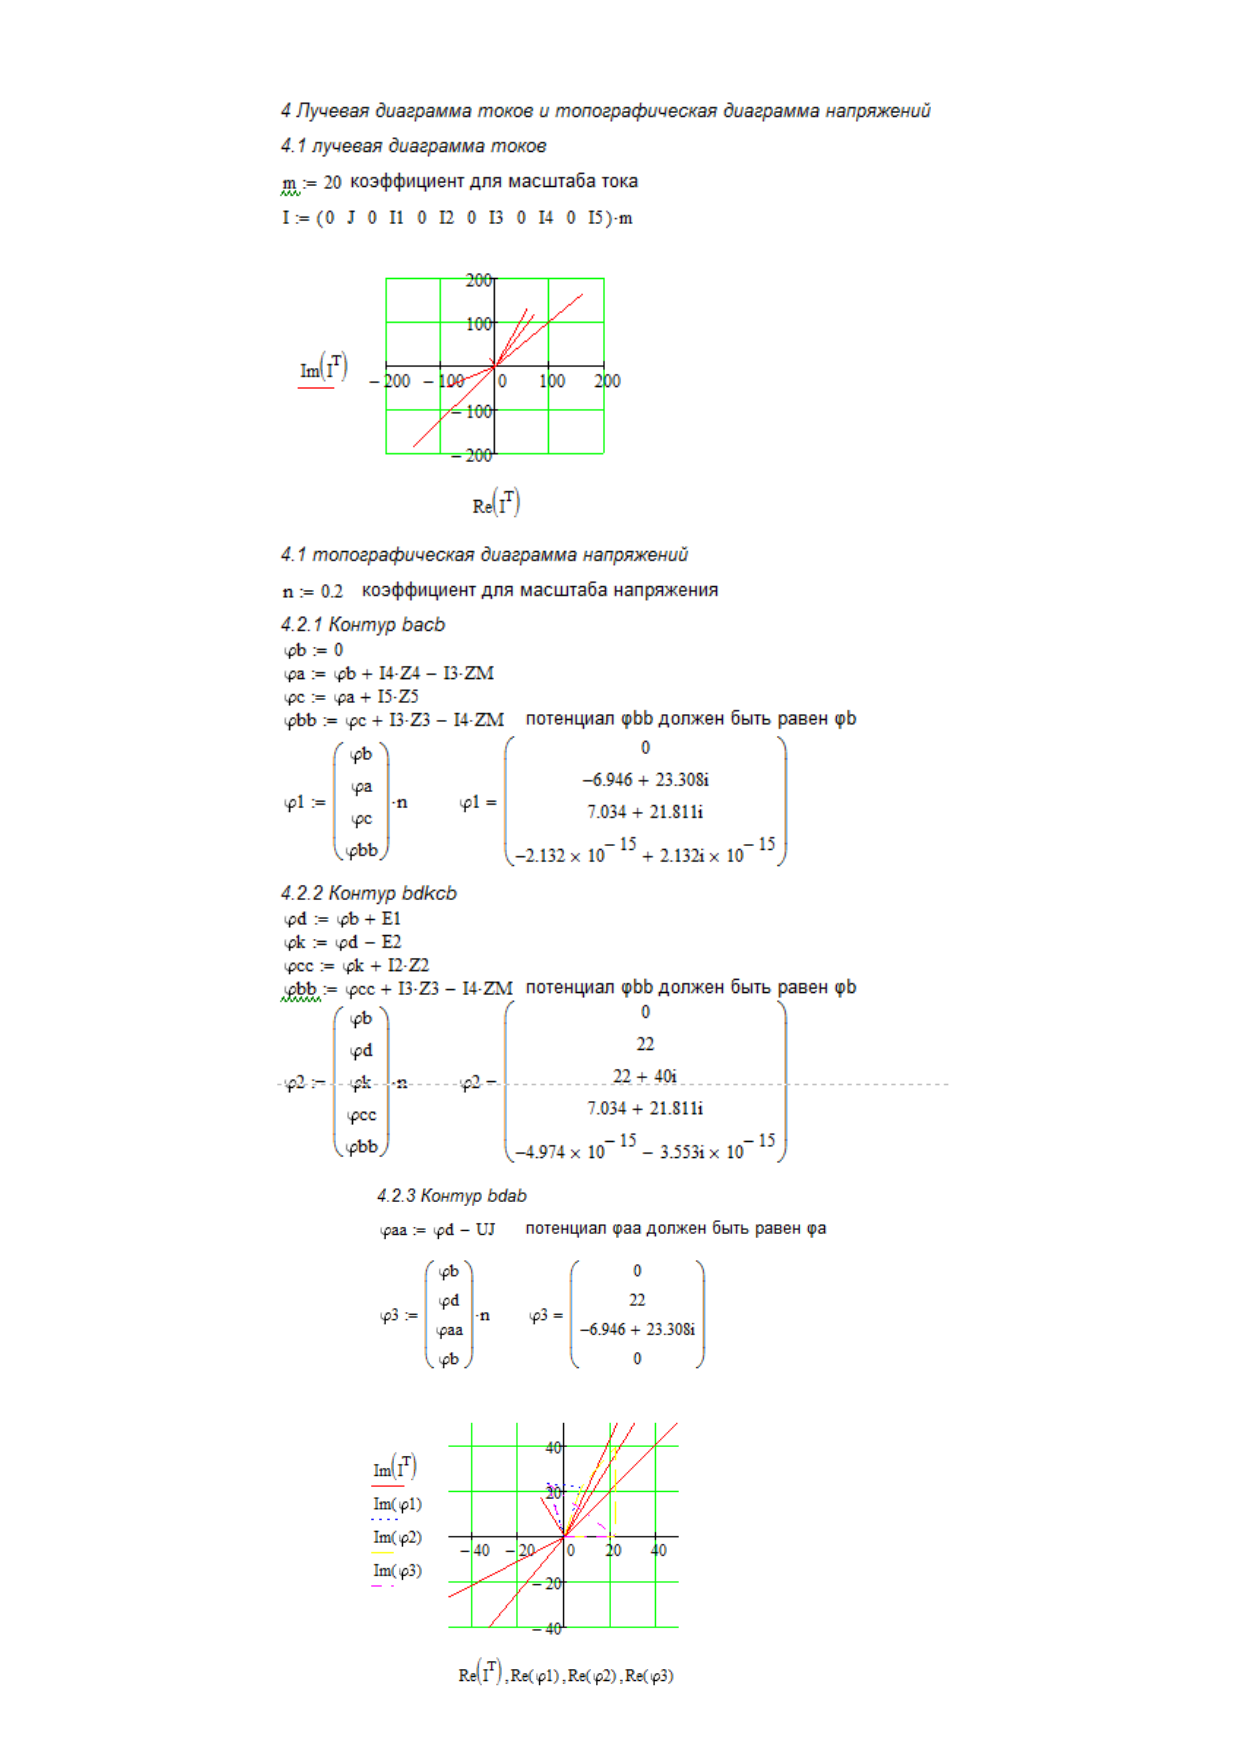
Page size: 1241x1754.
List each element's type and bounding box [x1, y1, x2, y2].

picture [276, 94, 950, 1176]
picture [370, 1178, 856, 1696]
